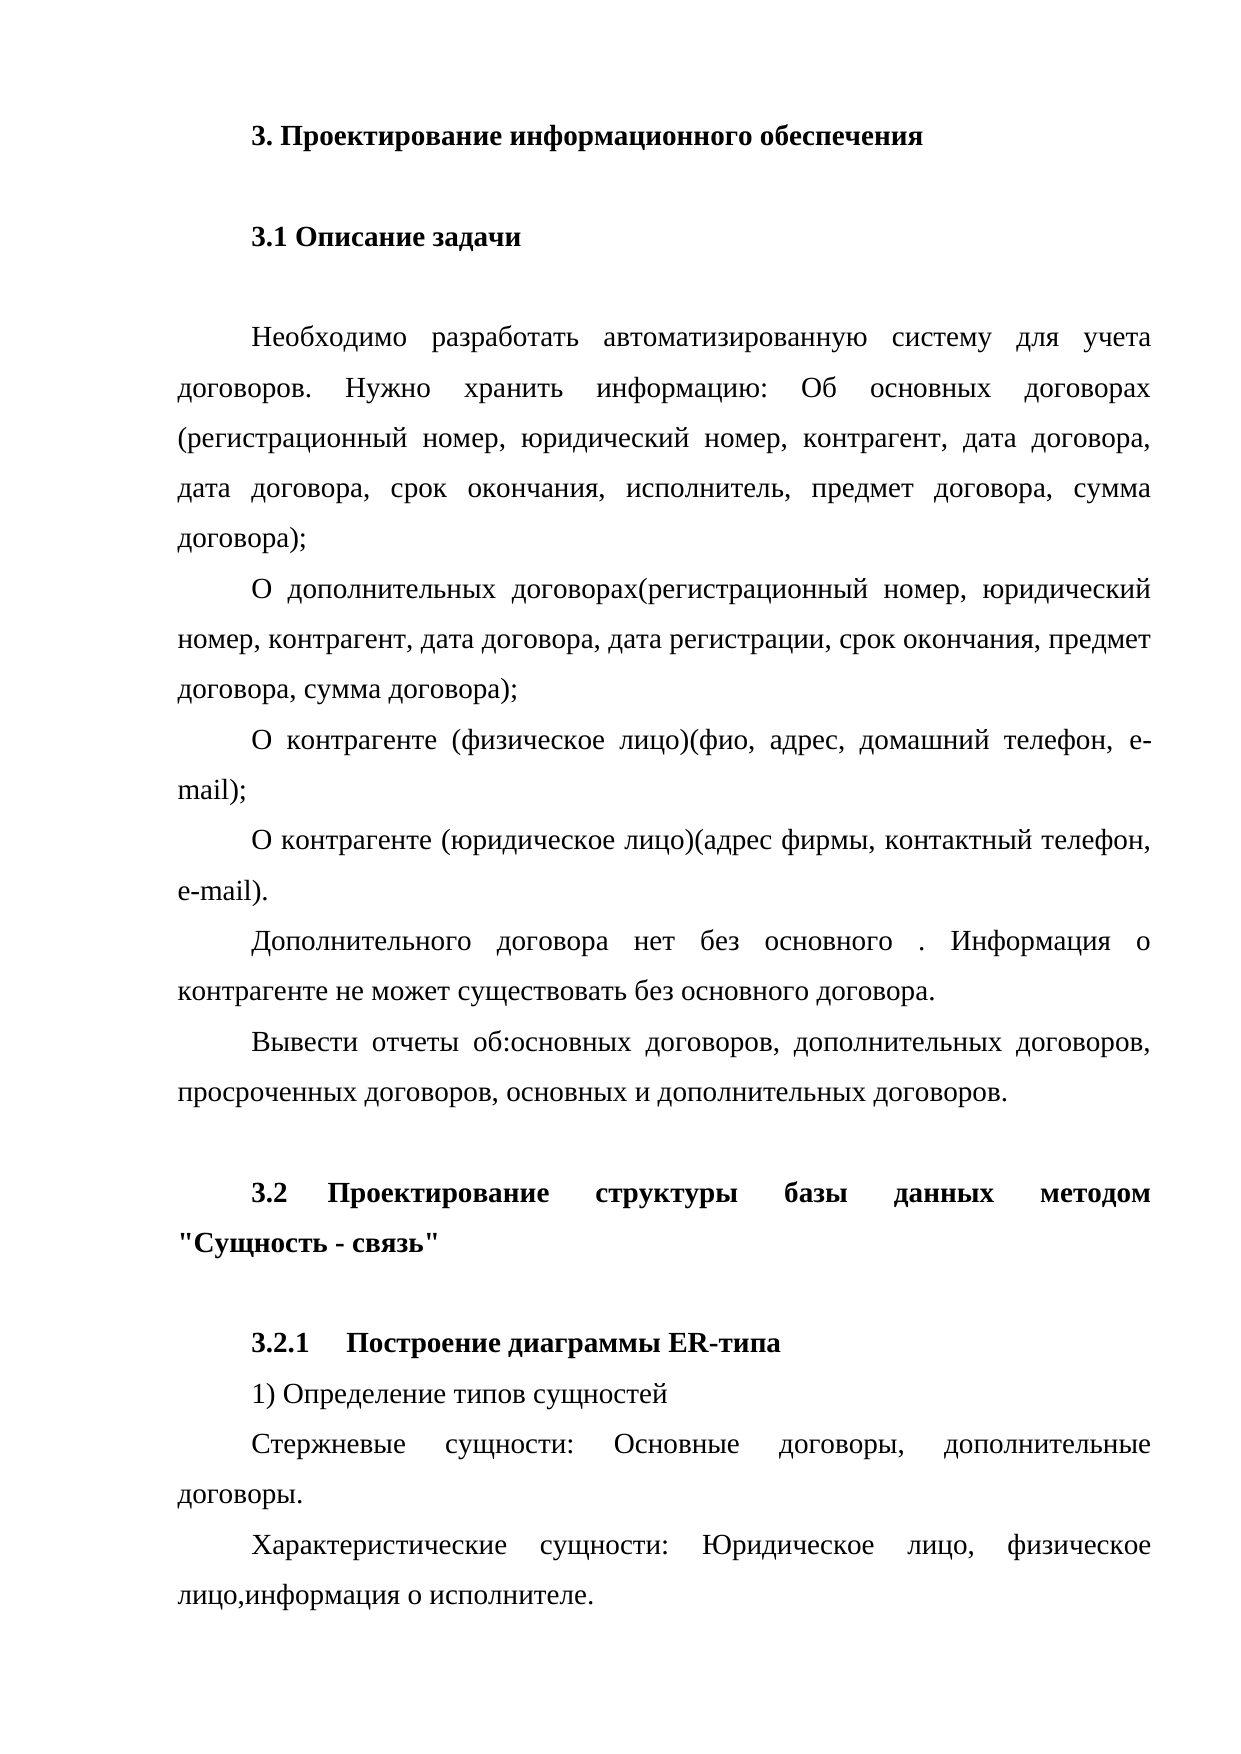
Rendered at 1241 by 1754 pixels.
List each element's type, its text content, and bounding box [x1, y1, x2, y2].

text Необходимо разработать автоматизированную систему для учета договоров. Нужно хранить информацию: Об основных договорах (регистрационный номер, юридический номер, контрагент, дата договора, дата договора, срок окончания, исполнитель, предмет договора, сумма договора); [177, 319, 1152, 554]
subtitle Построение диаграммы ER-типа [177, 1326, 1152, 1359]
subtitle Проектирование структуры базы данных методом "Сущность - связь" [177, 1175, 1152, 1258]
text 3.1 Описание задачи [177, 219, 1152, 252]
text Вывести отчеты об:основных договоров, дополнительных договоров, просроченных договоров, основных и дополнительных договоров. [177, 1024, 1152, 1108]
text Дополнительного договора нет без основного . Информация о контрагенте не может существовать без основного договора. [177, 923, 1152, 1007]
text 3. Проектирование информационного обеспечения [177, 118, 1152, 152]
text О контрагенте (юридическое лицо)(адрес фирмы, контактный телефон, e-mail). [177, 822, 1152, 906]
text О контрагенте (физическое лицо)(фио, адрес, домашний телефон, e-mail); [177, 722, 1152, 806]
text 1) Определение типов сущностей [177, 1376, 1152, 1409]
text Стержневые сущности: Основные договоры, дополнительные договоры. [177, 1426, 1152, 1510]
text О дополнительных договорах(регистрационный номер, юридический номер, контрагент, дата договора, дата регистрации, срок окончания, предмет договора, сумма договора); [177, 571, 1152, 705]
text Характеристические сущности: Юридическое лицо, физическое лицо,информация о исполнителе. [177, 1527, 1152, 1611]
